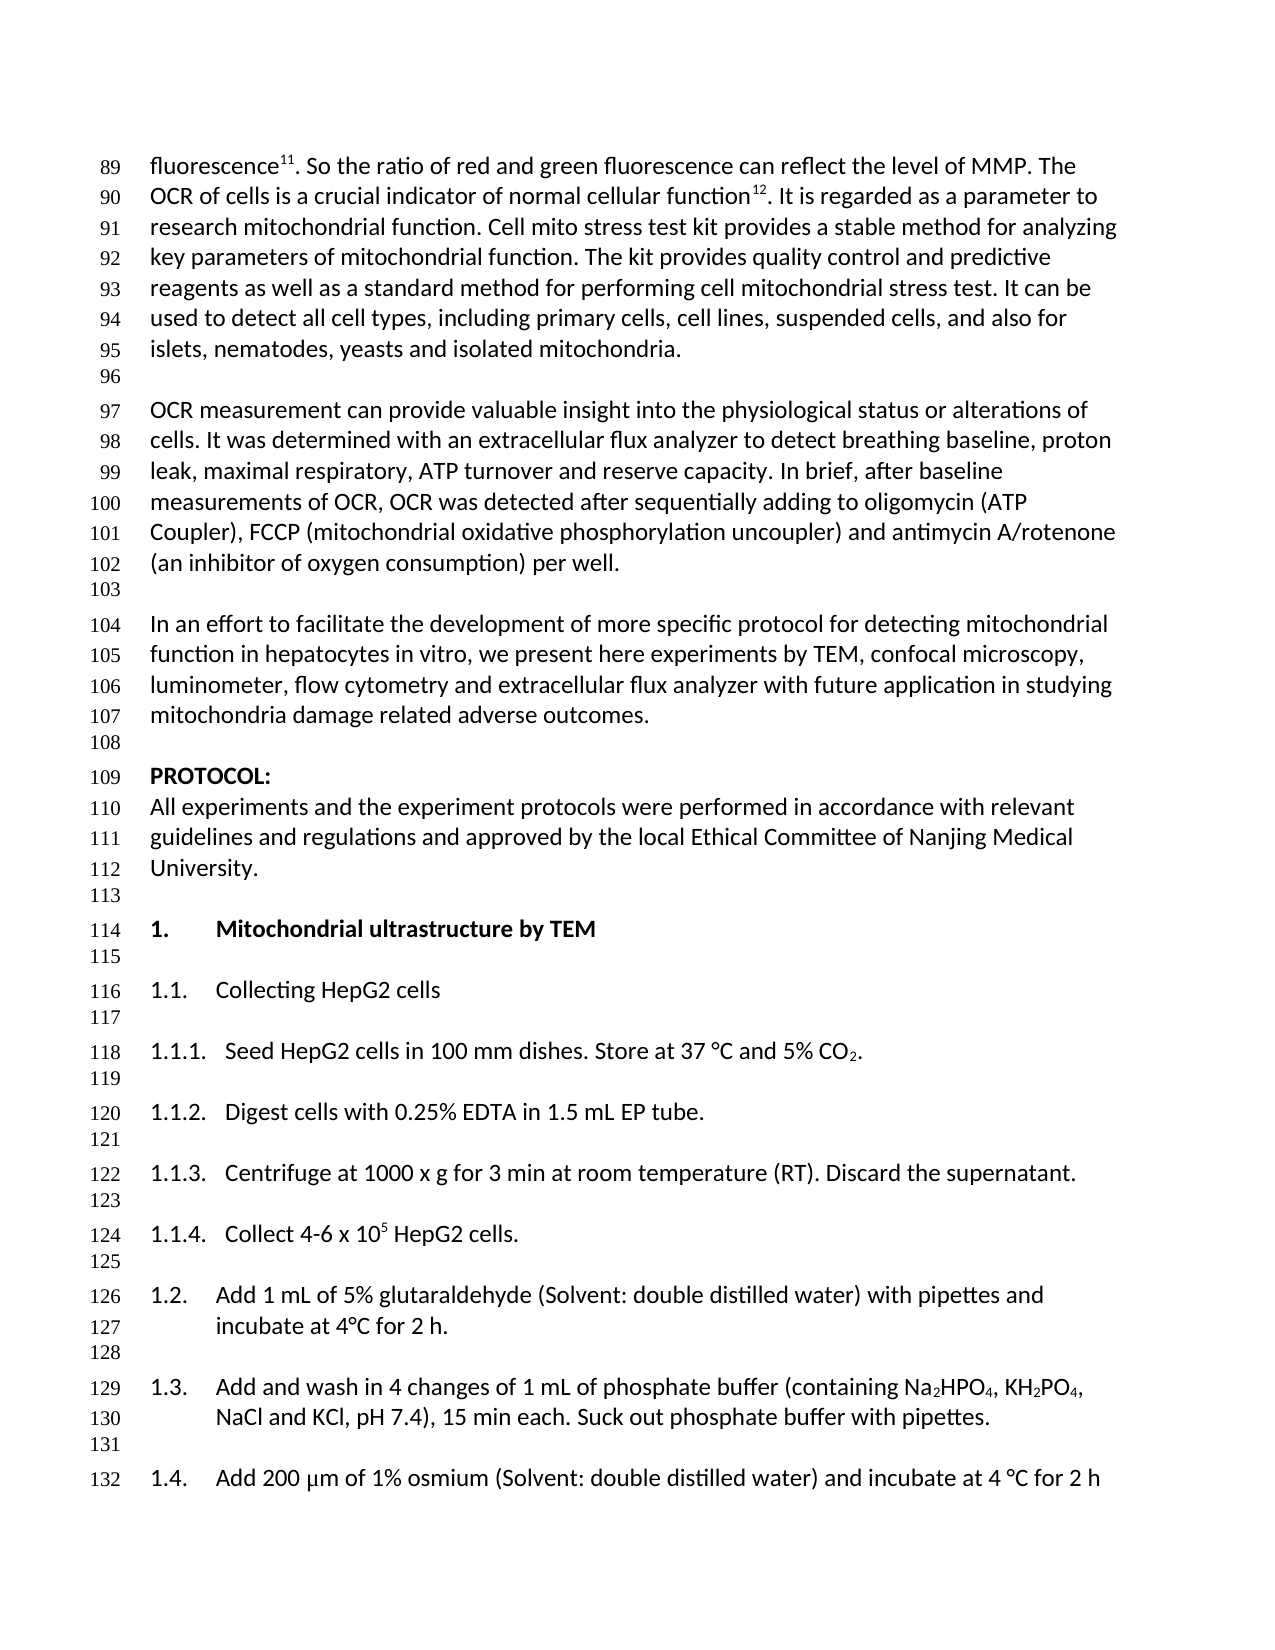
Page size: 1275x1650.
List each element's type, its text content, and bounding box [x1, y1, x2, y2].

list Add and wash in 4 changes of 1 mL of phosphate buffer (containing Na2HPO4, KH2PO4, NaCl and KCl, pH 7.4), 15 min each. Suck out phosphate buffer with pipettes. [150, 1371, 1125, 1432]
list Centrifuge at 1000 x g for 3 min at room temperature (RT). Discard the supernatant. [150, 1157, 1125, 1188]
list Collecting HepG2 cells [150, 974, 1125, 1004]
list Digest cells with 0.25% EDTA in 1.5 mL EP tube. [150, 1096, 1125, 1127]
list Mitochondrial ultrastructure by TEM [150, 913, 1125, 943]
text In an effort to facilitate the development of more specific protocol for detecting mitochondrial function in hepatocytes in vitro, we present here experiments by TEM, confocal microscopy, luminometer, flow cytometry and extracellular flux analyzer with future application in studying mitochondria damage related adverse outcomes. [150, 608, 1125, 730]
text All experiments and the experiment protocols were performed in accordance with relevant guidelines and regulations and approved by the local Ethical Committee of Nanjing Medical University. [150, 791, 1125, 882]
text OCR measurement can provide valuable insight into the physiological status or alterations of cells. It was determined with an extracellular flux analyzer to detect breathing baseline, proton leak, maximal respiratory, ATP turnover and reserve capacity. In brief, after baseline measurements of OCR, OCR was detected after sequentially adding to oligomycin (ATP Coupler), FCCP (mitochondrial oxidative phosphorylation uncoupler) and antimycin A/rotenone (an inhibitor of oxygen consumption) per well. [150, 394, 1125, 577]
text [150, 150, 1125, 364]
list Add 1 mL of 5% glutaraldehyde (Solvent: double distilled water) with pipettes and incubate at 4°C for 2 h. [150, 1279, 1125, 1340]
text PROTOCOL: [150, 760, 1125, 791]
list Collect 4-6 x 105 HepG2 cells. [150, 1218, 1125, 1249]
list Seed HepG2 cells in 100 mm dishes. Store at 37 °C and 5% CO2. [150, 1035, 1125, 1066]
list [150, 1462, 1125, 1493]
